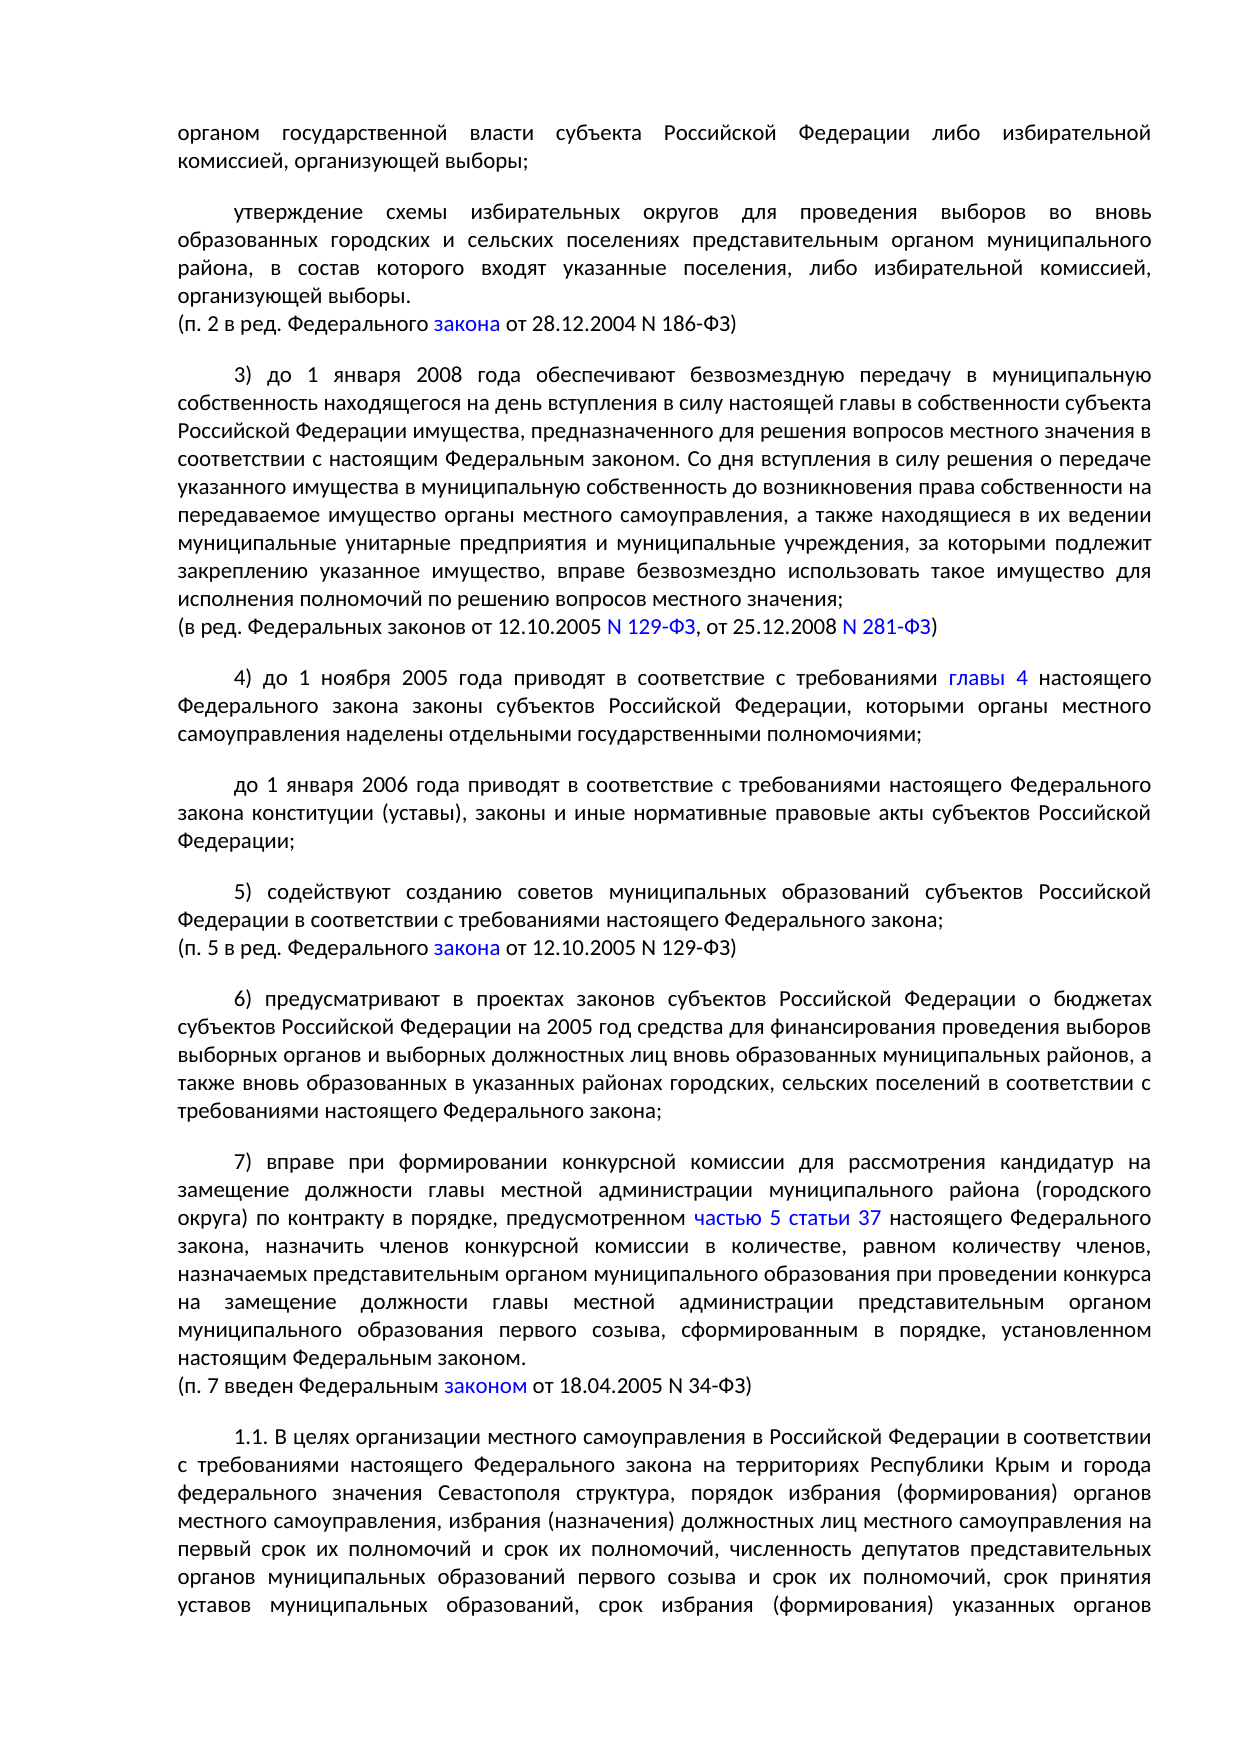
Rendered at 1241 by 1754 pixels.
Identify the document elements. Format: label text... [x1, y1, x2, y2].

text (п. 2 в ред. Федерального закона от 28.12.2004 N 186-ФЗ) [177, 309, 1152, 337]
text утверждение схемы избирательных округов для проведения выборов во вновь образованных городских и сельских поселениях представительным органом муниципального района, в состав которого входят указанные поселения, либо избирательной комиссией, организующей выборы. [177, 197, 1152, 309]
text до 1 января 2006 года приводят в соответствие с требованиями настоящего Федерального закона конституции (уставы), законы и иные нормативные правовые акты субъектов Российской Федерации; [177, 770, 1152, 854]
text 4) до 1 ноября 2005 года приводят в соответствие с требованиями главы 4 настоящего Федерального закона законы субъектов Российской Федерации, которыми органы местного самоуправления наделены отдельными государственными полномочиями; [177, 663, 1152, 747]
text 3) до 1 января 2008 года обеспечивают безвозмездную передачу в муниципальную собственность находящегося на день вступления в силу настоящей главы в собственности субъекта Российской Федерации имущества, предназначенного для решения вопросов местного значения в соответствии с настоящим Федеральным законом. Со дня вступления в силу решения о передаче указанного имущества в муниципальную собственность до возникновения права собственности на передаваемое имущество органы местного самоуправления, а также находящиеся в их ведении муниципальные унитарные предприятия и муниципальные учреждения, за которыми подлежит закреплению указанное имущество, вправе безвозмездно использовать такое имущество для исполнения полномочий по решению вопросов местного значения; [177, 360, 1152, 612]
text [177, 1422, 1152, 1618]
text 6) предусматривают в проектах законов субъектов Российской Федерации о бюджетах субъектов Российской Федерации на 2005 год средства для финансирования проведения выборов выборных органов и выборных должностных лиц вновь образованных муниципальных районов, а также вновь образованных в указанных районах городских, сельских поселений в соответствии с требованиями настоящего Федерального закона; [177, 984, 1152, 1124]
text (в ред. Федеральных законов от 12.10.2005 N 129-ФЗ, от 25.12.2008 N 281-ФЗ) [177, 612, 1152, 640]
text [177, 118, 1152, 174]
text 5) содействуют созданию советов муниципальных образований субъектов Российской Федерации в соответствии с требованиями настоящего Федерального закона; [177, 877, 1152, 933]
text (п. 7 введен Федеральным законом от 18.04.2005 N 34-ФЗ) [177, 1371, 1152, 1399]
text (п. 5 в ред. Федерального закона от 12.10.2005 N 129-ФЗ) [177, 933, 1152, 961]
text 7) вправе при формировании конкурсной комиссии для рассмотрения кандидатур на замещение должности главы местной администрации муниципального района (городского округа) по контракту в порядке, предусмотренном частью 5 статьи 37 настоящего Федерального закона, назначить членов конкурсной комиссии в количестве, равном количеству членов, назначаемых представительным органом муниципального образования при проведении конкурса на замещение должности главы местной администрации представительным органом муниципального образования первого созыва, сформированным в порядке, установленном настоящим Федеральным законом. [177, 1147, 1152, 1371]
